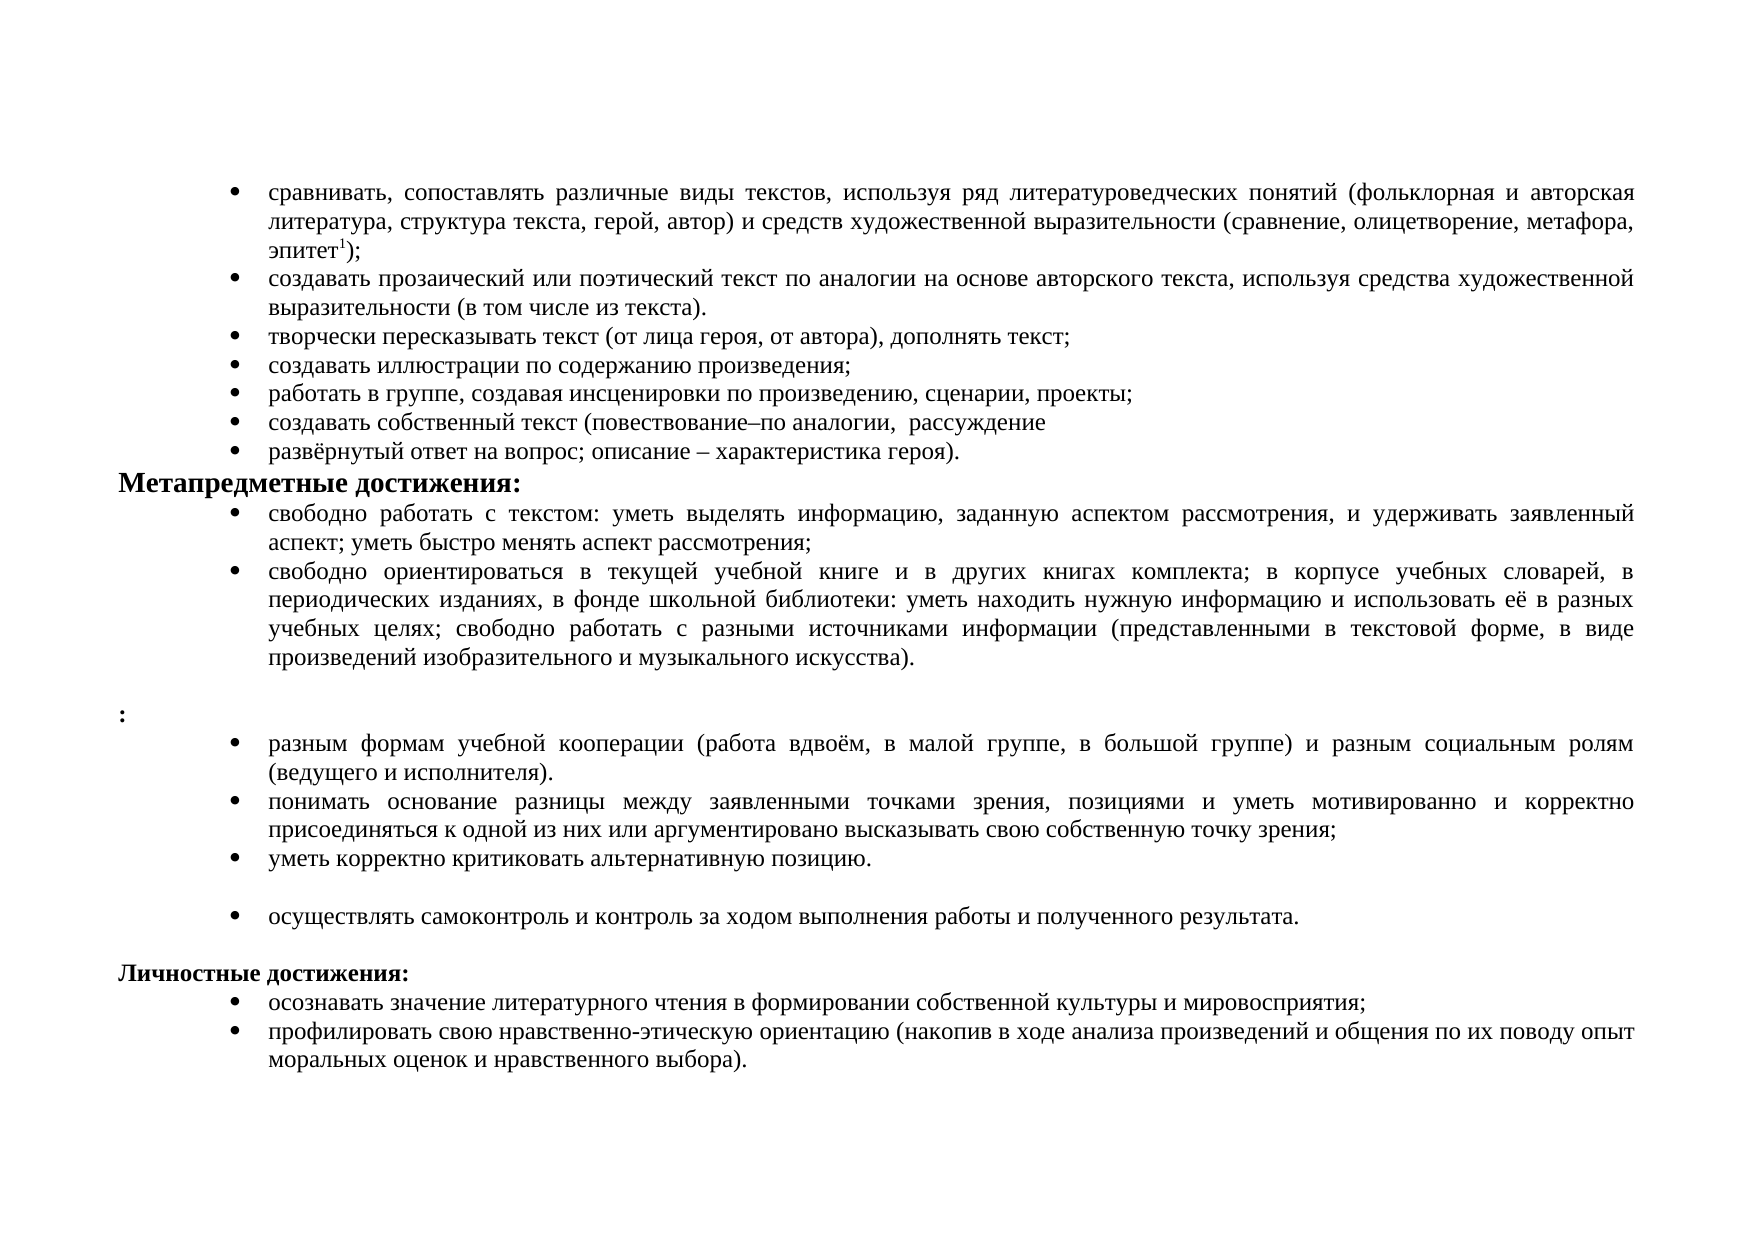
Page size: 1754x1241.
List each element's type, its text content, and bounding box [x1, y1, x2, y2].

list сравнивать, сопоставлять различные виды текстов, используя ряд литературоведческих понятий (фольклорная и авторская литература, структура текста, герой, автор) и средств художественной выразительности (сравнение, олицетворение, метафора, эпитет1); [231, 177, 1636, 263]
list создавать иллюстрации по содержанию произведения; [231, 350, 1636, 378]
list уметь корректно критиковать альтернативную позицию. [231, 843, 1636, 872]
list разным формам учебной кооперации (работа вдвоём, в малой группе, в большой группе) и разным социальным ролям (ведущего и исполнителя). [231, 728, 1636, 786]
list работать в группе, создавая инсценировки по произведению, сценарии, проекты; [231, 378, 1636, 407]
list развёрнутый ответ на вопрос; описание – характеристика героя). [231, 436, 1636, 465]
text : [118, 699, 1636, 728]
list профилировать свою нравственно-этическую ориентацию (накопив в ходе анализа произведений и общения по их поводу опыт моральных оценок и нравственного выбора). [231, 1016, 1636, 1073]
list осуществлять самоконтроль и контроль за ходом выполнения работы и полученного результата. [231, 901, 1636, 929]
list понимать основание разницы между заявленными точками зрения, позициями и уметь мотивированно и корректно присоединяться к одной из них или аргументировано высказывать свою собственную точку зрения; [231, 786, 1636, 843]
list осознавать значение литературного чтения в формировании собственной культуры и мировосприятия; [231, 987, 1636, 1016]
list создавать прозаический или поэтический текст по аналогии на основе авторского текста, используя средства художественной выразительности (в том числе из текста). [231, 263, 1636, 321]
text Личностные достижения: [118, 958, 1636, 987]
list свободно работать с текстом: уметь выделять информацию, заданную аспектом рассмотрения, и удерживать заявленный аспект; уметь быстро менять аспект рассмотрения; [231, 498, 1636, 556]
text Метапредметные достижения: [118, 465, 1636, 498]
list создавать собственный текст (повествование–по аналогии, рассуждение [231, 407, 1636, 436]
list творчески пересказывать текст (от лица героя, от автора), дополнять текст; [231, 321, 1636, 350]
list свободно ориентироваться в текущей учебной книге и в других книгах комплекта; в корпусе учебных словарей, в периодических изданиях, в фонде школьной библиотеки: уметь находить нужную информацию и использовать её в разных учебных целях; свободно работать с разными источниками информации (представленными в текстовой форме, в виде произведений изобразительного и музыкального искусства). [231, 556, 1636, 671]
